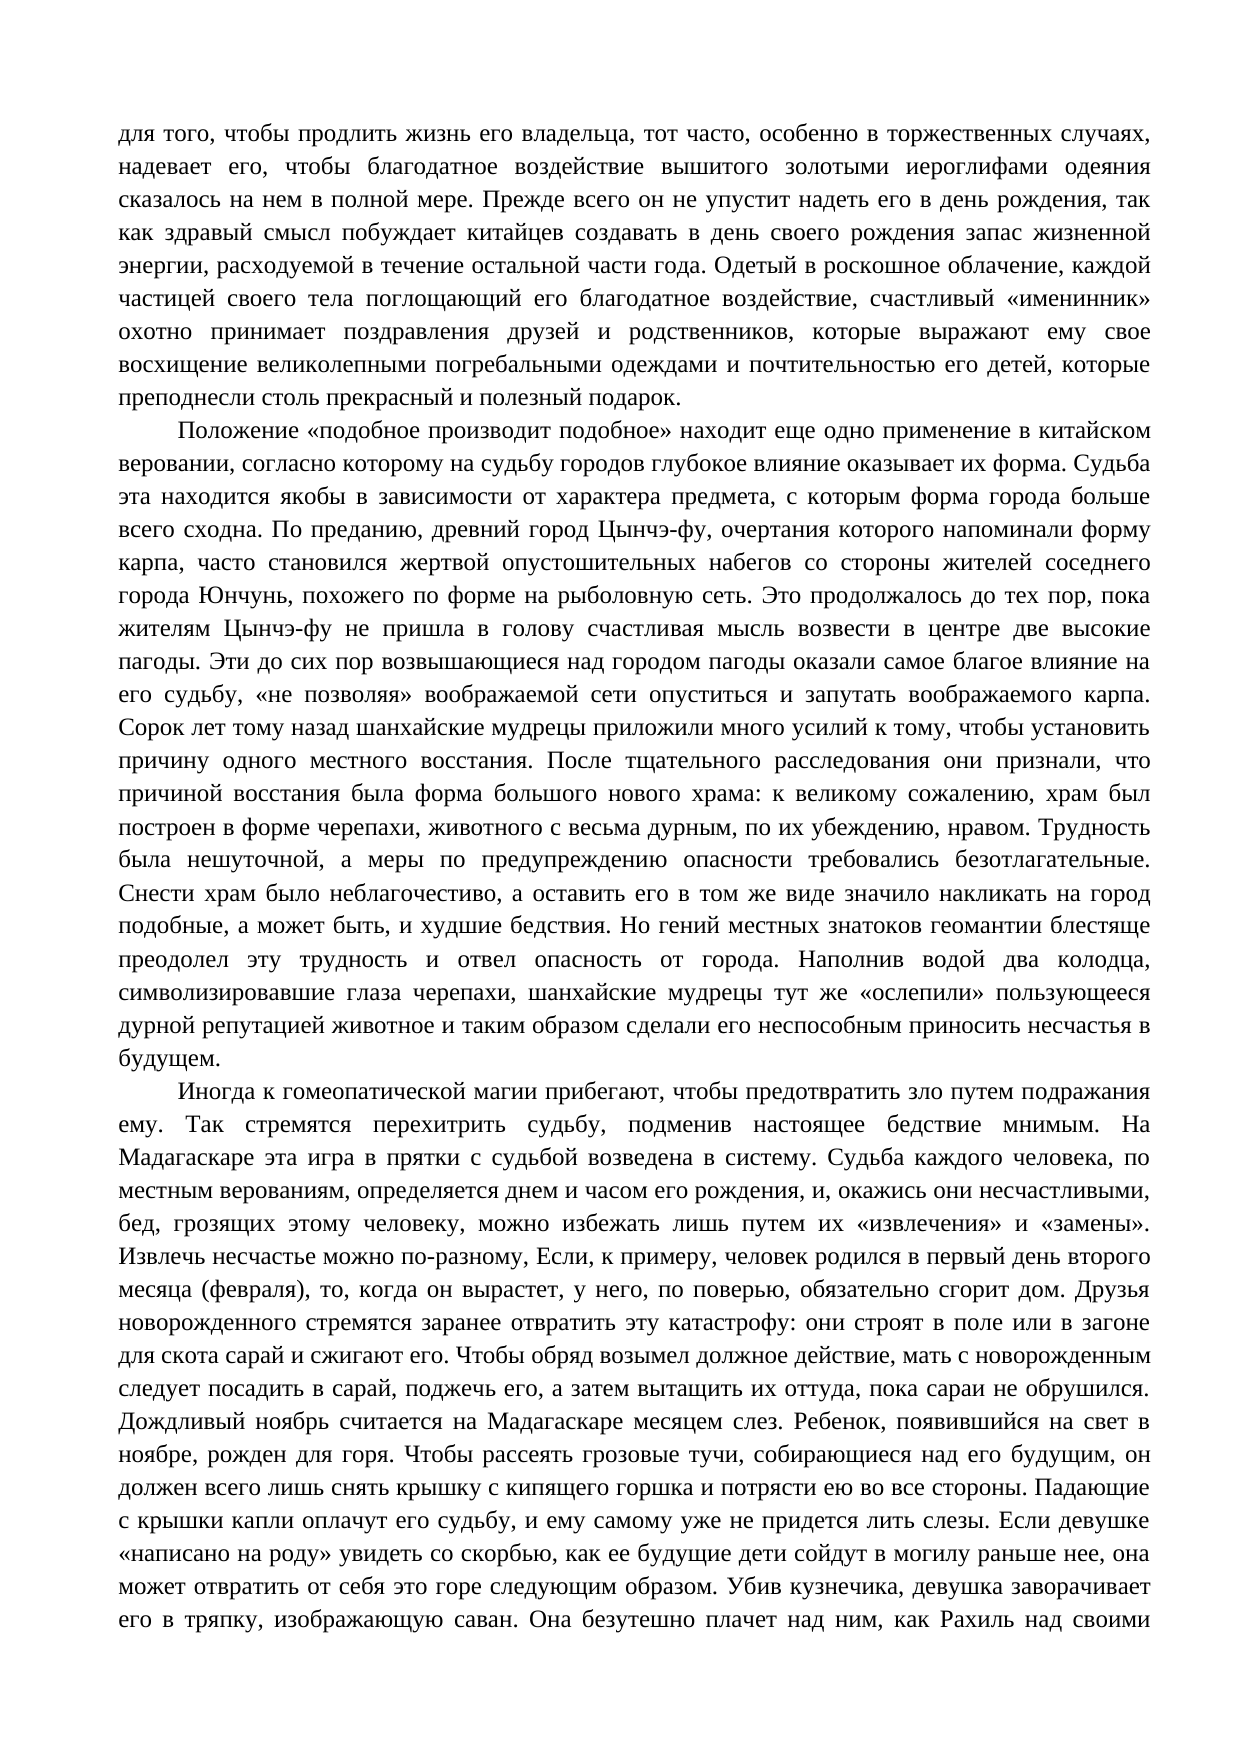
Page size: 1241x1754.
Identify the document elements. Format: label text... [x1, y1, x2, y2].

text Положение «подобное производит подобное» находит еще одно применение в китайском веровании, согласно которому на судьбу городов глубокое влияние оказывает их форма. Судьба эта находится якобы в зависимости от характера предмета, с которым форма города больше всего сходна. По преданию, древний город Цынчэ-фу, очертания которого напоминали форму карпа, часто становился жертвой опустошительных набегов со стороны жителей соседнего города Юнчунь, похожего по форме на рыболовную сеть. Это продолжалось до тех пор, пока жителям Цынчэ-фу не пришла в голову счастливая мысль возвести в центре две высокие пагоды. Эти до сих пор возвышающиеся над городом пагоды оказали самое благое влияние на его судьбу, «не позволяя» воображаемой сети опуститься и запутать воображаемого карпа. Сорок лет тому назад шанхайские мудрецы приложили много усилий к тому, чтобы установить причину одного местного восстания. После тщательного расследования они признали, что причиной восстания была форма большого нового храма: к великому сожалению, храм был построен в форме черепахи, животного с весьма дурным, по их убеждению, нравом. Трудность была нешуточной, а меры по предупреждению опасности требовались безотлагательные. Снести храм было неблагочестиво, а оставить его в том же виде значило накликать на город подобные, а может быть, и худшие бедствия. Но гений местных знатоков геомантии блестяще преодолел эту трудность и отвел опасность от города. Наполнив водой два колодца, символизировавшие глаза черепахи, шанхайские мудрецы тут же «ослепили» пользующееся дурной репутацией животное и таким образом сделали его неспособным приносить несчастья в будущем. [118, 415, 1152, 1071]
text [118, 1076, 1152, 1633]
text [118, 118, 1152, 411]
